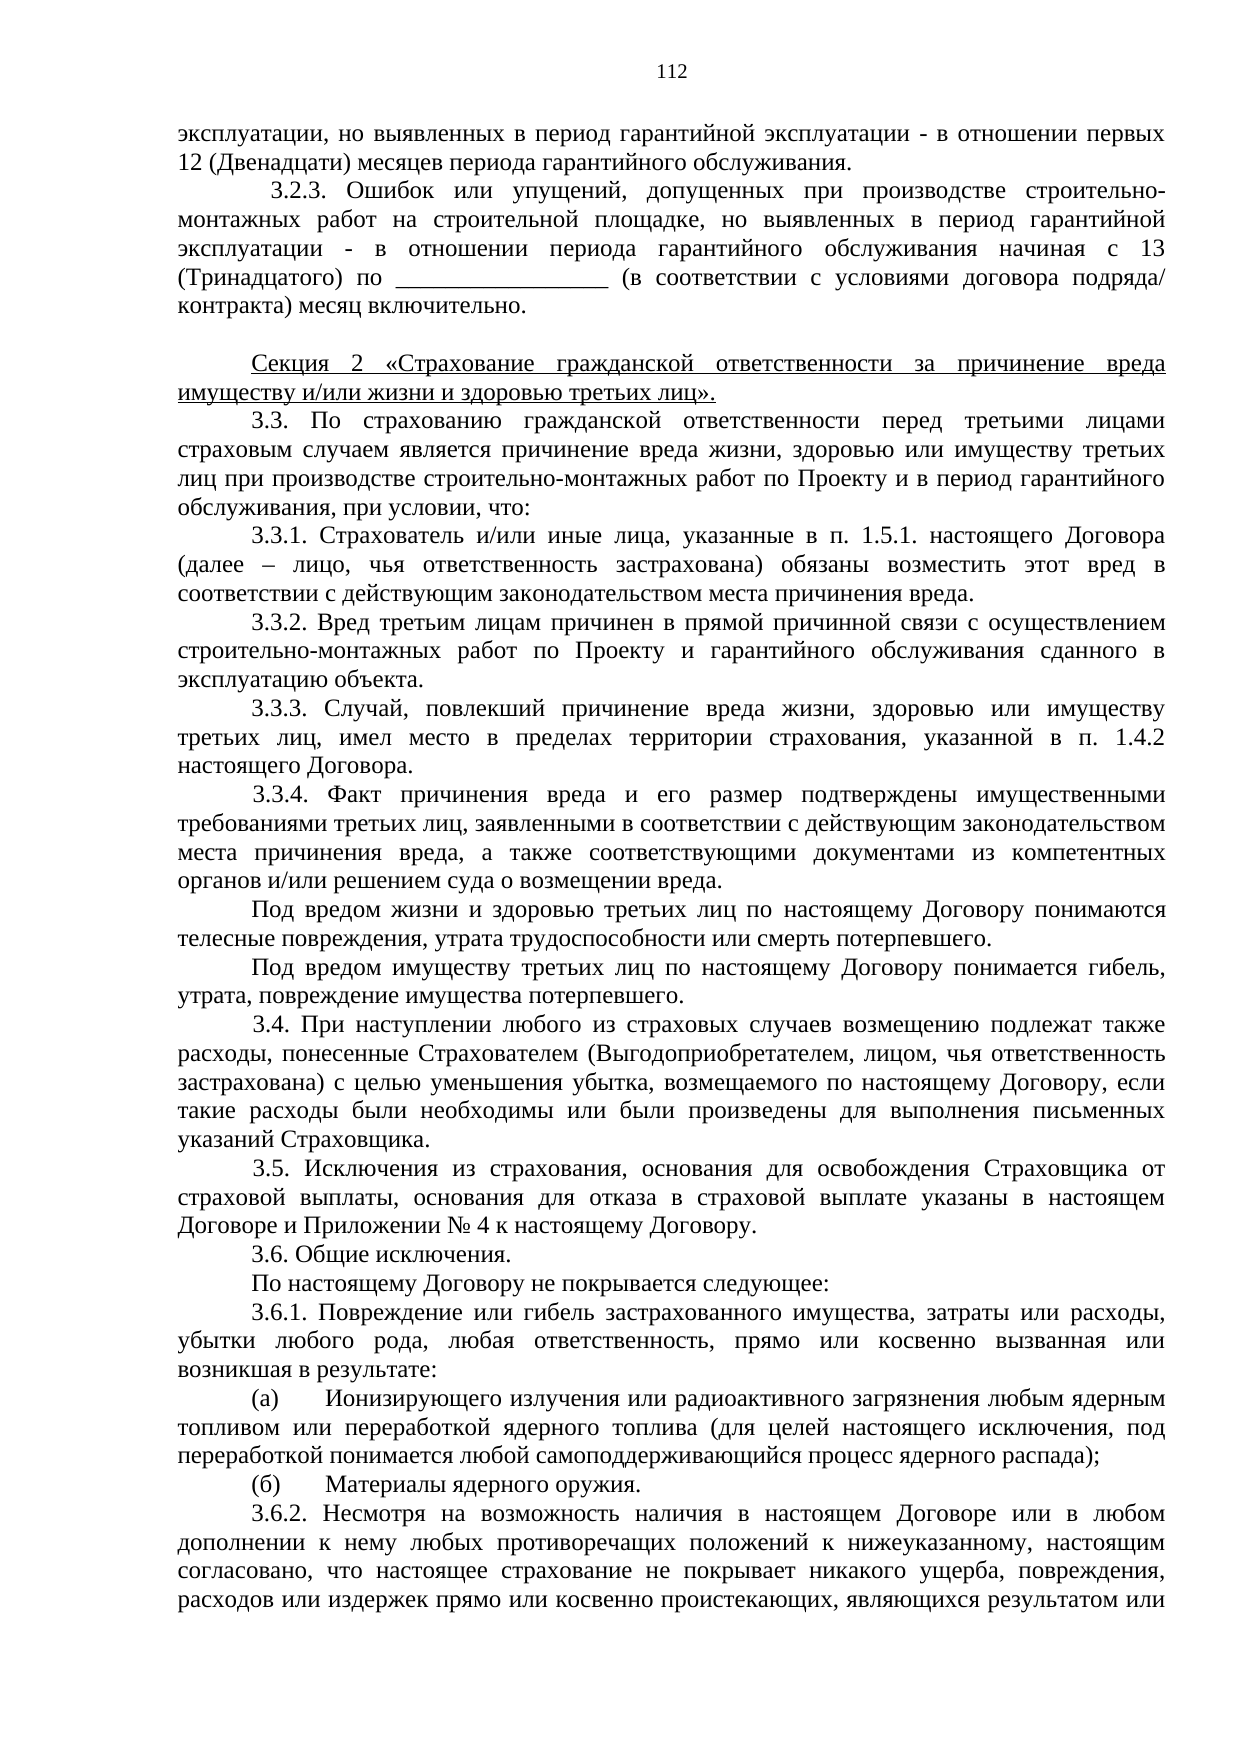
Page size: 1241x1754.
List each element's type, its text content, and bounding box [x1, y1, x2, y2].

text По настоящему Договору не покрывается следующее: [177, 1268, 1166, 1297]
text 3.6. Общие исключения. [177, 1239, 1166, 1268]
text 3.3.4. Факт причинения вреда и его размер подтверждены имущественными требованиями третьих лиц, заявленными в соответствии с действующим законодательством места причинения вреда, а также соответствующими документами из компетентных органов и/или решением суда о возмещении вреда. [177, 779, 1166, 894]
text 3.6.1. Повреждение или гибель застрахованного имущества, затраты или расходы, убытки любого рода, любая ответственность, прямо или косвенно вызванная или возникшая в результате: [177, 1297, 1166, 1383]
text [177, 1498, 1166, 1613]
text 3.3. По страхованию гражданской ответственности перед третьими лицами страховым случаем является причинение вреда жизни, здоровью или имуществу третьих лиц при производстве строительно-монтажных работ по Проекту и в период гарантийного обслуживания, при условии, что: [177, 406, 1166, 521]
text Под вредом имуществу третьих лиц по настоящему Договору понимается гибель, утрата, повреждение имущества потерпевшего. [177, 952, 1166, 1009]
text Секция 2 «Страхование гражданской ответственности за причинение вреда имуществу и/или жизни и здоровью третьих лиц». [177, 348, 1166, 406]
text (а) Ионизирующего излучения или радиоактивного загрязнения любым ядерным топливом или переработкой ядерного топлива (для целей настоящего исключения, под переработкой понимается любой самоподдерживающийся процесс ядерного распада); [177, 1383, 1166, 1469]
text (б) Материалы ядерного оружия. [177, 1469, 1166, 1498]
text 3.3.3. Случай, повлекший причинение вреда жизни, здоровью или имуществу третьих лиц, имел место в пределах территории страхования, указанной в п. 1.4.2 настоящего Договора. [177, 693, 1166, 779]
text Под вредом жизни и здоровью третьих лиц по настоящему Договору понимаются телесные повреждения, утрата трудоспособности или смерть потерпевшего. [177, 894, 1166, 952]
text 3.5. Исключения из страхования, основания для освобождения Страховщика от страховой выплаты, основания для отказа в страховой выплате указаны в настоящем Договоре и Приложении № 4 к настоящему Договору. [177, 1153, 1166, 1239]
text 3.2.3. Ошибок или упущений, допущенных при производстве строительно-монтажных работ на строительной площадке, но выявленных в период гарантийной эксплуатации - в отношении периода гарантийного обслуживания начиная с 13 (Тринадцатого) по _________________ (в соответствии с условиями договора подряда/ контракта) месяц включительно. [177, 176, 1166, 319]
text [177, 118, 1166, 176]
text 3.3.1. Страхователь и/или иные лица, указанные в п. 1.5.1. настоящего Договора (далее – лицо, чья ответственность застрахована) обязаны возместить этот вред в соответствии с действующим законодательством места причинения вреда. [177, 521, 1166, 607]
text 3.4. При наступлении любого из страховых случаев возмещению подлежат также расходы, понесенные Страхователем (Выгодоприобретателем, лицом, чья ответственность застрахована) с целью уменьшения убытка, возмещаемого по настоящему Договору, если такие расходы были необходимы или были произведены для выполнения письменных указаний Страховщика. [177, 1009, 1166, 1153]
text 3.3.2. Вред третьим лицам причинен в прямой причинной связи с осуществлением строительно-монтажных работ по Проекту и гарантийного обслуживания сданного в эксплуатацию объекта. [177, 607, 1166, 693]
